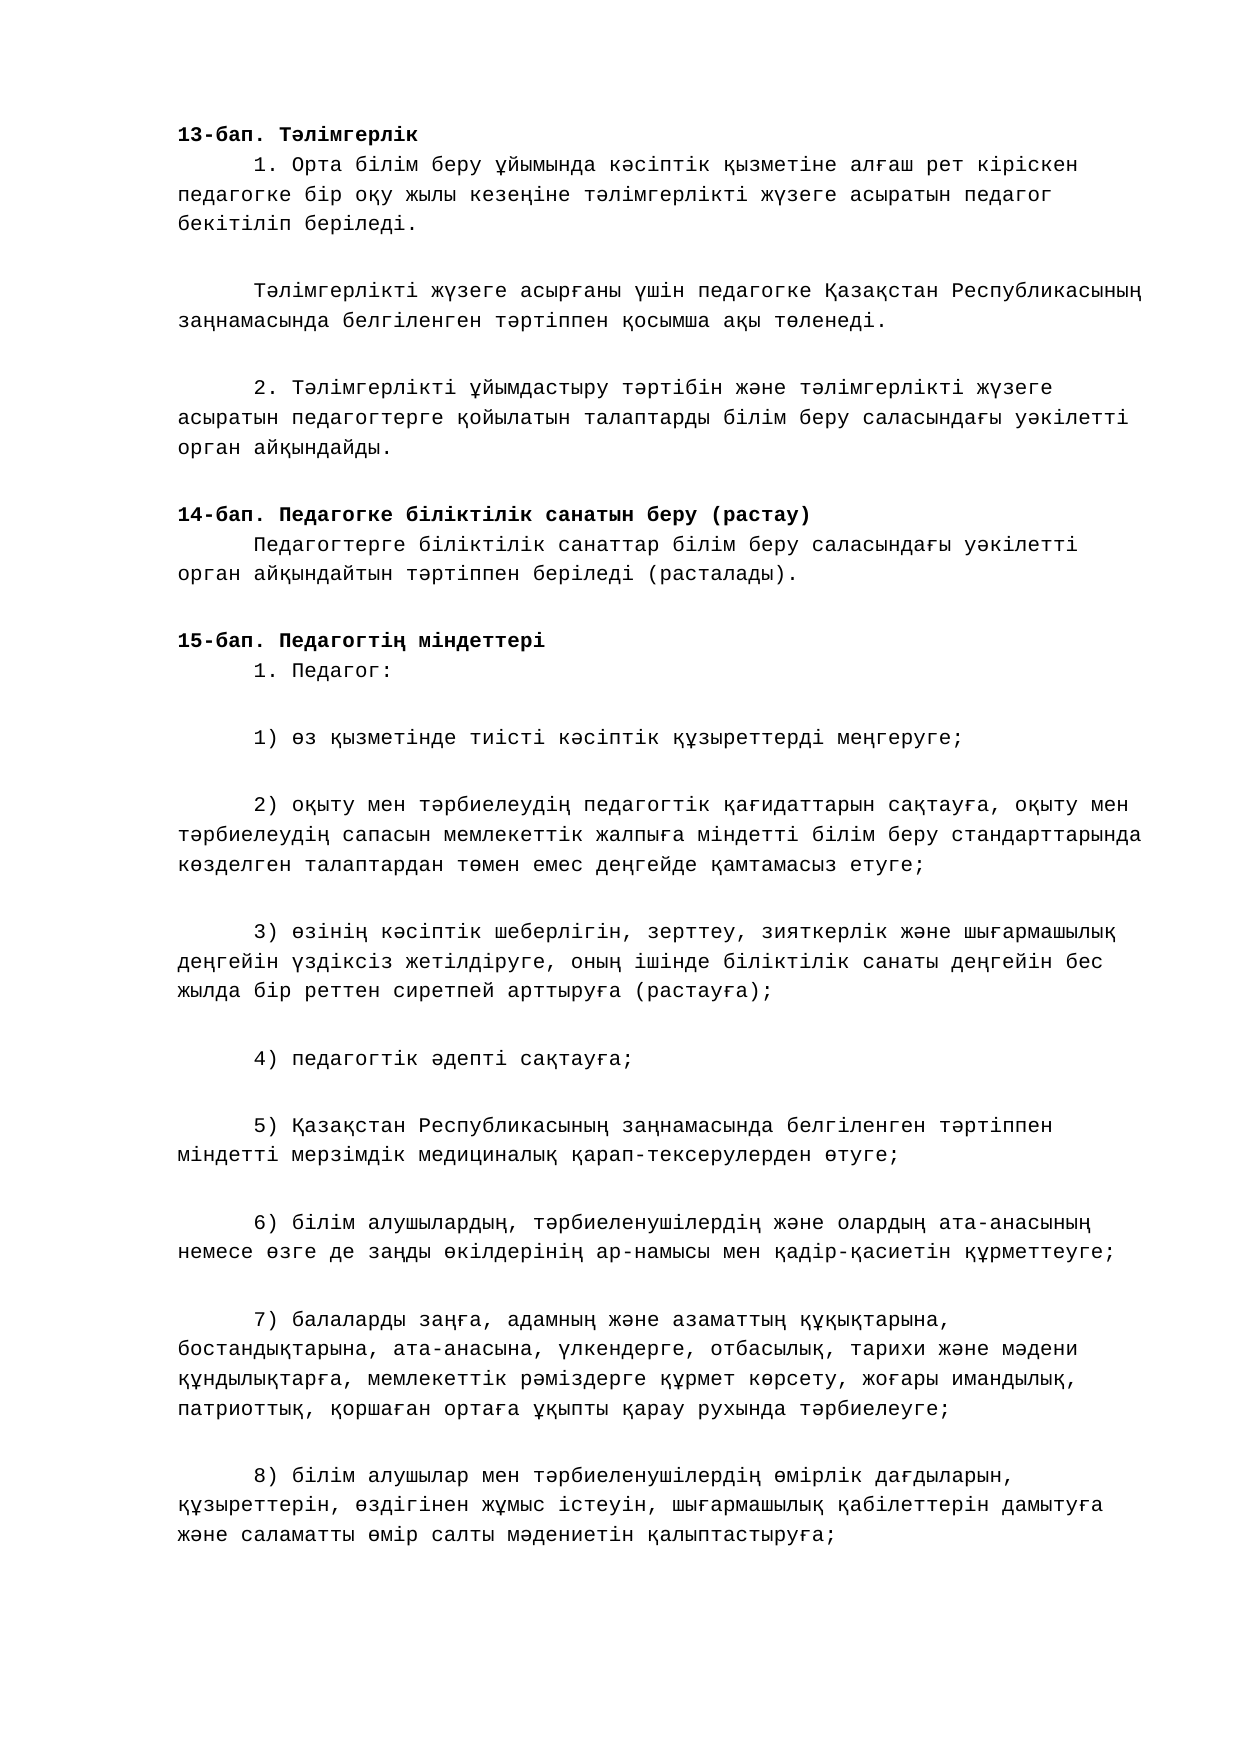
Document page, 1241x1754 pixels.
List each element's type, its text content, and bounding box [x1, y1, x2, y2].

text 15-бап. Педагогтің міндеттері [177, 624, 1152, 654]
text 3) өзінің кәсіптік шеберлігін, зерттеу, зияткерлік және шығармашылық деңгейін үздіксіз жетілдіруге, оның ішінде біліктілік санаты деңгейін бес жылда бір реттен сиретпей арттыруға (растауға); [177, 915, 1152, 1004]
text 14-бап. Педагогке біліктілік санатын беру (растау) [177, 498, 1152, 527]
text 4) педагогтік әдепті сақтауға; [177, 1042, 1152, 1071]
text Тәлімгерлікті жүзеге асырғаны үшін педагогке Қазақстан Республикасының заңнамасында белгіленген тәртіппен қосымша ақы төленеді. [177, 274, 1152, 334]
text 1) өз қызметінде тиісті кәсіптік құзыреттерді меңгеруге; [177, 721, 1152, 751]
text 7) балаларды заңға, адамның және азаматтың құқықтарына, бостандықтарына, ата-анасына, үлкендерге, отбасылық, тарихи және мәдени құндылықтарға, мемлекеттік рәміздерге құрмет көрсету, жоғары имандылық, патриоттық, қоршаған ортаға ұқыпты қарау рухында тәрбиелеуге; [177, 1302, 1152, 1421]
text 8) білім алушылар мен тәрбиеленушілердің өмірлік дағдыларын, құзыреттерін, өздігінен жұмыс істеуін, шығармашылық қабілеттерін дамытуға және саламатты өмір салты мәдениетін қалыптастыруға; [177, 1459, 1152, 1548]
text 2. Тәлімгерлікті ұйымдастыру тәртібін және тәлімгерлікті жүзеге асыратын педагогтерге қойылатын талаптарды білім беру саласындағы уәкілетті орган айқындайды. [177, 371, 1152, 460]
text 1. Орта білім беру ұйымында кәсіптік қызметіне алғаш рет кіріскен педагогке бір оқу жылы кезеңіне тәлімгерлікті жүзеге асыратын педагог бекітіліп беріледі. [177, 148, 1152, 237]
text 1. Педагог: [177, 654, 1152, 684]
text 2) оқыту мен тәрбиелеудің педагогтік қағидаттарын сақтауға, оқыту мен тәрбиелеудің сапасын мемлекеттік жалпыға міндетті білім беру стандарттарында көзделген талаптардан төмен емес деңгейде қамтамасыз етуге; [177, 788, 1152, 877]
text 5) Қазақстан Республикасының заңнамасында белгіленген тәртіппен міндетті мерзімдік медициналық қарап-тексерулерден өтуге; [177, 1109, 1152, 1168]
text 13-бап. Тәлімгерлік [177, 118, 1152, 148]
text Педагогтерге біліктілік санаттар білім беру саласындағы уәкілетті орган айқындайтын тәртіппен беріледі (расталады). [177, 527, 1152, 587]
text 6) білім алушылардың, тәрбиеленушілердің және олардың ата-анасының немесе өзге де заңды өкілдерінің ар-намысы мен қадір-қасиетін құрметтеуге; [177, 1206, 1152, 1265]
